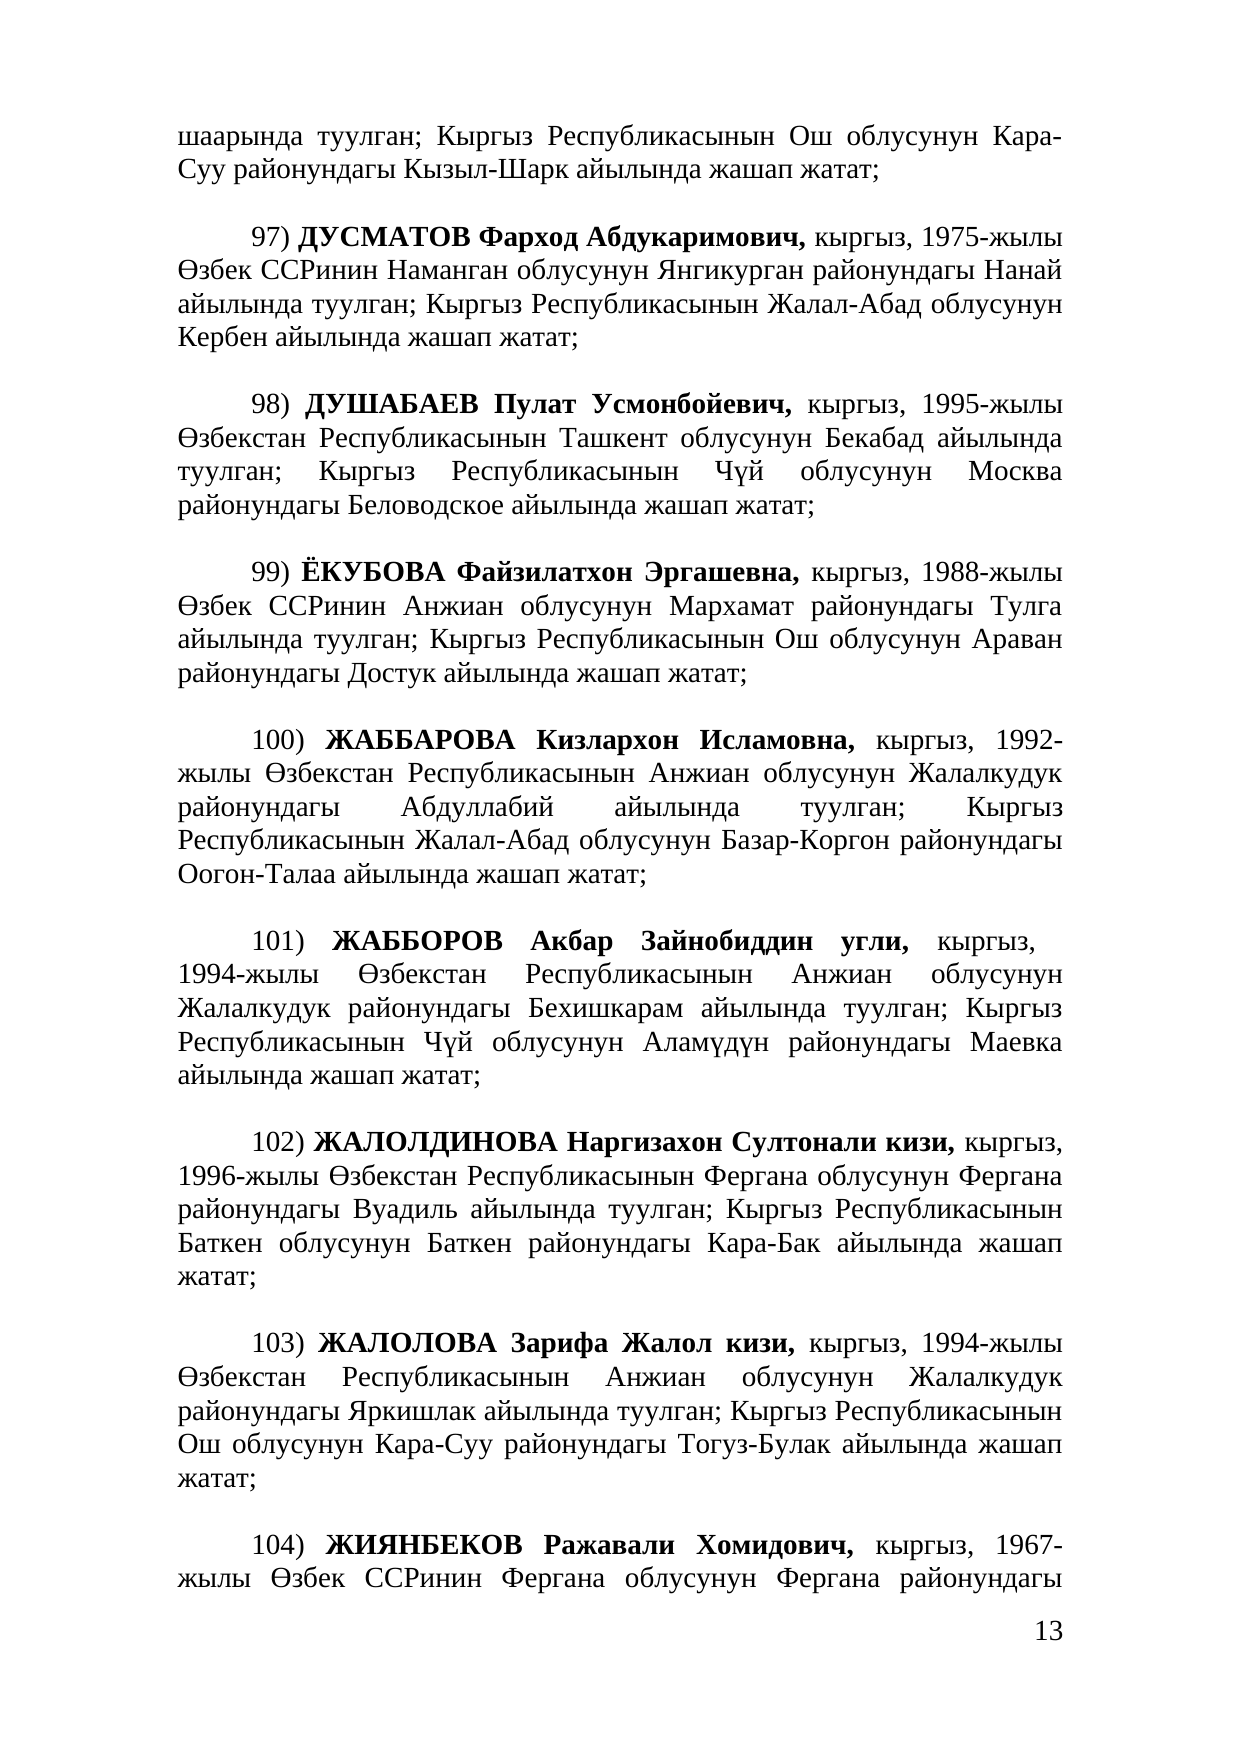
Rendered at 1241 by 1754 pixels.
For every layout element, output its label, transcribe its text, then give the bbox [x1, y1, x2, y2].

text 102) ЖАЛОЛДИНОВА Наргизахон Султонали кизи, кыргыз, 1996-жылы Өзбекстан Республикасынын Фергана облусунун Фергана районундагы Вуадиль айылында туулган; Кыргыз Республикасынын Баткен облусунун Баткен районундагы Кара-Бак айылында жашап жатат; [177, 1124, 1063, 1292]
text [177, 118, 1063, 185]
text 99) ЁКУБОВА Файзилатхон Эргашевна, кыргыз, 1988-жылы Өзбек ССРинин Анжиан облусунун Мархамат районундагы Тулга айылында туулган; Кыргыз Республикасынын Ош облусунун Араван районундагы Достук айылында жашап жатат; [177, 554, 1063, 688]
text 97) ДУСМАТОВ Фарход Абдукаримович, кыргыз, 1975-жылы Өзбек ССРинин Наманган облусунун Янгикурган районундагы Нанай айылында туулган; Кыргыз Республикасынын Жалал-Абад облусунун Кербен айылында жашап жатат; [177, 219, 1063, 353]
text 103) ЖАЛОЛОВА Зарифа Жалол кизи, кыргыз, 1994-жылы Өзбекстан Республикасынын Анжиан облусунун Жалалкудук районундагы Яркишлак айылында туулган; Кыргыз Республикасынын Ош облусунун Кара-Суу районундагы Тогуз-Булак айылында жашап жатат; [177, 1326, 1063, 1493]
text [177, 1527, 1063, 1594]
text 98) ДУШАБАЕВ Пулат Усмонбойевич, кыргыз, 1995-жылы Өзбекстан Республикасынын Ташкент облусунун Бекабад айылында туулган; Кыргыз Республикасынын Чүй облусунун Москва районундагы Беловодское айылында жашап жатат; [177, 386, 1063, 521]
text 101) ЖАББОРОВ Акбар Зайнобиддин угли, кыргыз, 1994-жылы Өзбекстан Республикасынын Анжиан облусунун Жалалкудук районундагы Бехишкарам айылында туулган; Кыргыз Республикасынын Чүй облусунун Аламүдүн районундагы Маевка айылында жашап жатат; [177, 923, 1063, 1091]
text 100) ЖАББАРОВА Кизлархон Исламовна, кыргыз, 1992-жылы Өзбекстан Республикасынын Анжиан облусунун Жалалкудук районундагы Абдуллабий айылында туулган; Кыргыз Республикасынын Жалал-Абад облусунун Базар-Коргон районундагы Оогон-Талаа айылында жашап жатат; [177, 722, 1063, 889]
